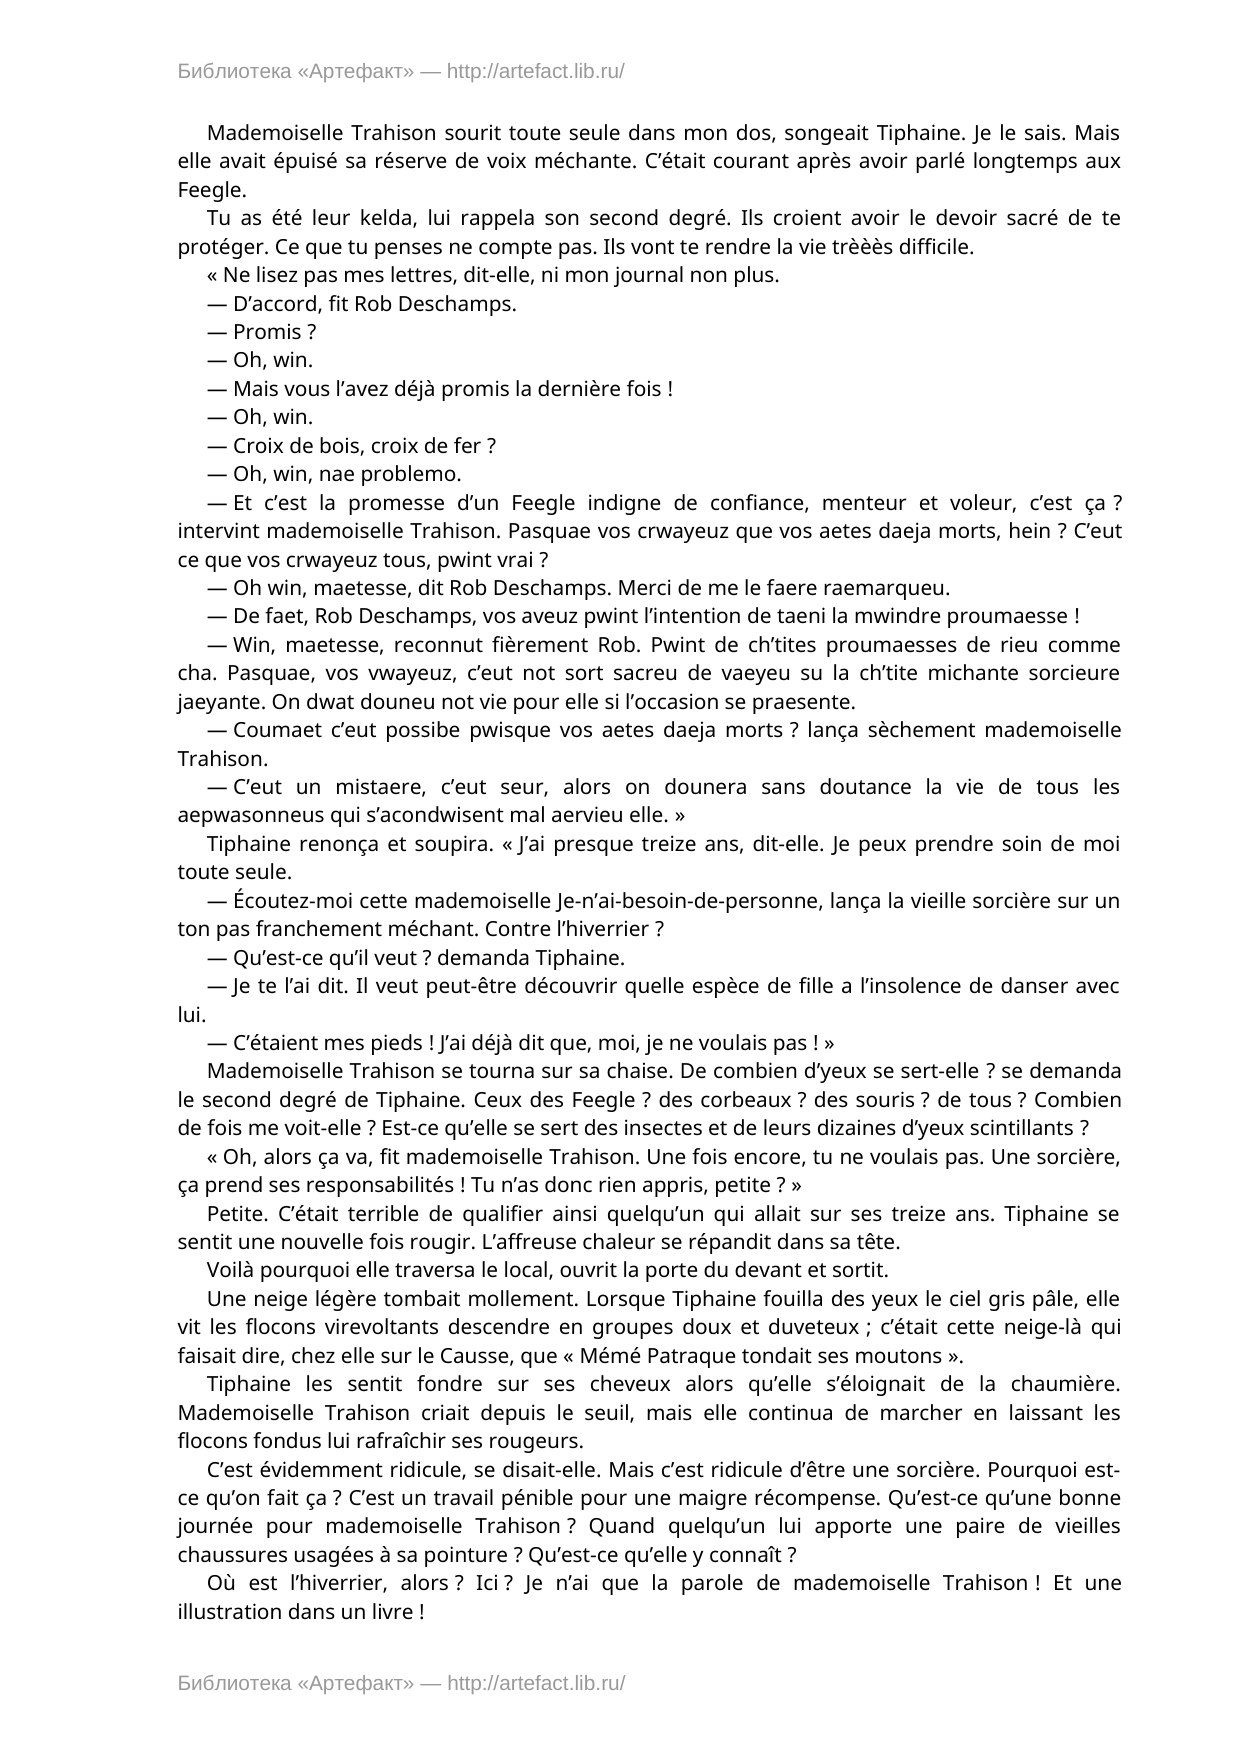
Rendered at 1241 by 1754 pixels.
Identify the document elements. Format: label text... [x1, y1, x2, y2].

text — Qu’est-ce qu’il veut ? demanda Tiphaine. [177, 943, 1122, 971]
text Tiphaine renonça et soupira. « J’ai presque treize ans, dit-elle. Je peux prendre soin de moi toute seule. [177, 829, 1122, 886]
text — Oh, win. [177, 346, 1122, 374]
text — Croix de bois, croix de fer ? [177, 431, 1122, 459]
text — Je te l’ai dit. Il veut peut-être découvrir quelle espèce de fille a l’insolence de danser avec lui. [177, 971, 1122, 1028]
text Petite. C’était terrible de qualifier ainsi quelqu’un qui allait sur ses treize ans. Tiphaine se sentit une nouvelle fois rougir. L’affreuse chaleur se répandit dans sa tête. [177, 1199, 1122, 1256]
text — C’étaient mes pieds ! J’ai déjà dit que, moi, je ne voulais pas ! » [177, 1028, 1122, 1057]
text — C’eut un mistaere, c’eut seur, alors on dounera sans doutance la vie de tous les aepwasonneus qui s’acondwisent mal aervieu elle. » [177, 772, 1122, 829]
text Voilà pourquoi elle traversa le local, ouvrit la porte du devant et sortit. [177, 1256, 1122, 1284]
text — Oh, win. [177, 402, 1122, 431]
text Tiphaine les sentit fondre sur ses cheveux alors qu’elle s’éloignait de la chaumière. Mademoiselle Trahison criait depuis le seuil, mais elle continua de marcher en laissant les flocons fondus lui rafraîchir ses rougeurs. [177, 1369, 1122, 1455]
text Une neige légère tombait mollement. Lorsque Tiphaine fouilla des yeux le ciel gris pâle, elle vit les flocons virevoltants descendre en groupes doux et duveteux ; c’était cette neige-là qui faisait dire, chez elle sur le Causse, que « Mémé Patraque tondait ses moutons ». [177, 1284, 1122, 1369]
text — D’accord, fit Rob Deschamps. [177, 289, 1122, 317]
text — Promis ? [177, 317, 1122, 346]
text Mademoiselle Trahison sourit toute seule dans mon dos, songeait Tiphaine. Je le sais. Mais elle avait épuisé sa réserve de voix méchante. C’était courant après avoir parlé longtemps aux Feegle. [177, 118, 1122, 203]
text — Win, maetesse, reconnut fièrement Rob. Pwint de ch’tites proumaesses de rieu comme cha. Pasquae, vos vwayeuz, c’eut not sort sacreu de vaeyeu su la ch’tite michante sorcieure jaeyante. On dwat douneu not vie pour elle si l’occasion se praesente. [177, 630, 1122, 715]
text — Mais vous l’avez déjà promis la dernière fois ! [177, 374, 1122, 402]
text — Et c’est la promesse d’un Feegle indigne de confiance, menteur et voleur, c’est ça ? intervint mademoiselle Trahison. Pasquae vos crwayeuz que vos aetes daeja morts, hein ? C’eut ce que vos crwayeuz tous, pwint vrai ? [177, 488, 1122, 573]
text Mademoiselle Trahison se tourna sur sa chaise. De combien d’yeux se sert-elle ? se demanda le second degré de Tiphaine. Ceux des Feegle ? des corbeaux ? des souris ? de tous ? Combien de fois me voit-elle ? Est-ce qu’elle se sert des insectes et de leurs dizaines d’yeux scintillants ? [177, 1057, 1122, 1142]
text — Coumaet c’eut possibe pwisque vos aetes daeja morts ? lança sèchement mademoiselle Trahison. [177, 715, 1122, 772]
text Où est l’hiverrier, alors ? Ici ? Je n’ai que la parole de mademoiselle Trahison ! Et une illustration dans un livre ! [177, 1568, 1122, 1625]
text — De faet, Rob Deschamps, vos aveuz pwint l’intention de taeni la mwindre proumaesse ! [177, 602, 1122, 630]
text — Oh, win, nae problemo. [177, 459, 1122, 488]
text « Oh, alors ça va, fit mademoiselle Trahison. Une fois encore, tu ne voulais pas. Une sorcière, ça prend ses responsabilités ! Tu n’as donc rien appris, petite ? » [177, 1142, 1122, 1199]
text « Ne lisez pas mes lettres, dit-elle, ni mon journal non plus. [177, 260, 1122, 289]
text C’est évidemment ridicule, se disait-elle. Mais c’est ridicule d’être une sorcière. Pourquoi est-ce qu’on fait ça ? C’est un travail pénible pour une maigre récompense. Qu’est-ce qu’une bonne journée pour mademoiselle Trahison ? Quand quelqu’un lui apporte une paire de vieilles chaussures usagées à sa pointure ? Qu’est-ce qu’elle y connaît ? [177, 1455, 1122, 1568]
text — Écoutez-moi cette mademoiselle Je-n’ai-besoin-de-personne, lança la vieille sorcière sur un ton pas franchement méchant. Contre l’hiverrier ? [177, 886, 1122, 943]
text Tu as été leur kelda, lui rappela son second degré. Ils croient avoir le devoir sacré de te protéger. Ce que tu penses ne compte pas. Ils vont te rendre la vie trèèès difficile. [177, 203, 1122, 260]
text — Oh win, maetesse, dit Rob Deschamps. Merci de me le faere raemarqueu. [177, 573, 1122, 602]
